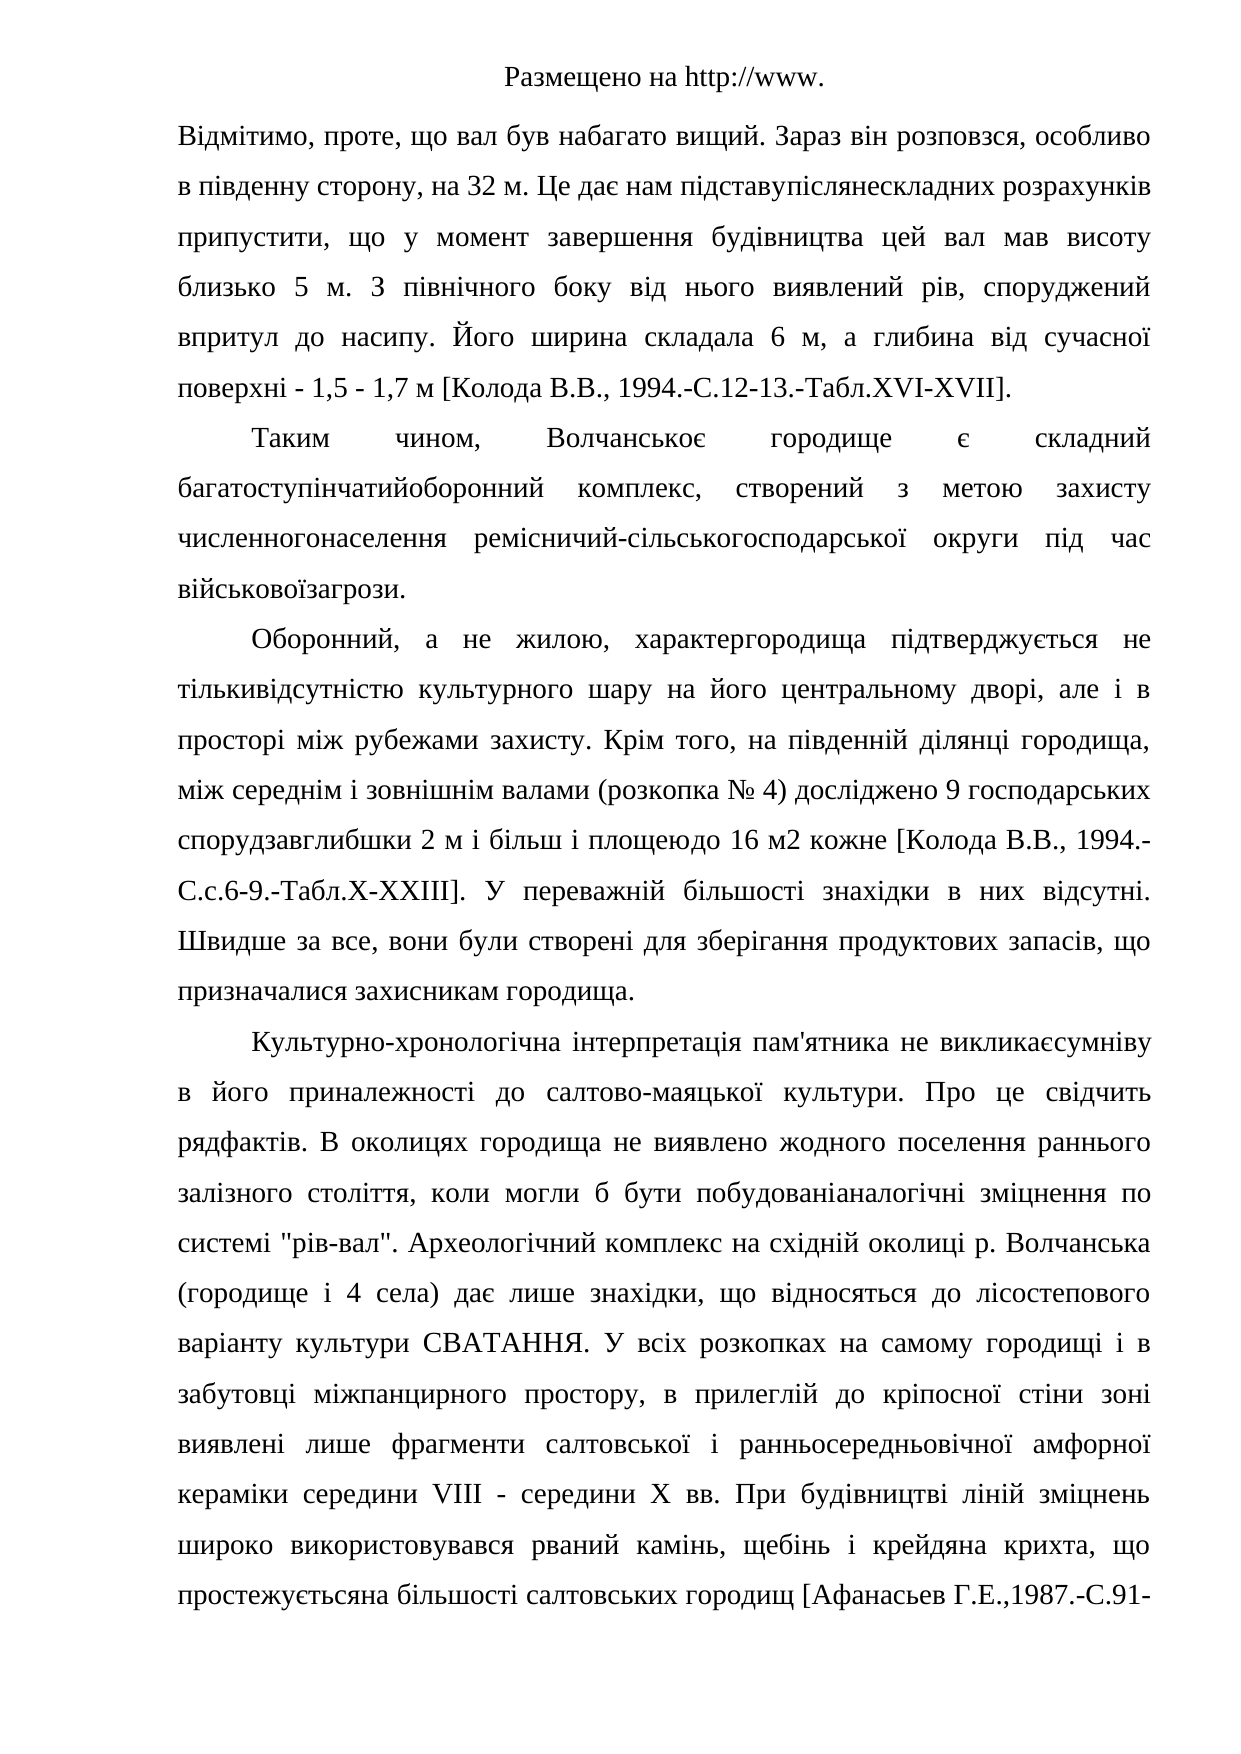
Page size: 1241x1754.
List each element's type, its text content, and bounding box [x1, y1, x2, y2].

text Таким чином, Волчанськоє городище є складний багатоступінчатий оборонний комплекс, створений з метою захисту численного населення ремісничий-сільськогосподарської округи під час військової загрози . [177, 420, 1152, 604]
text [177, 1024, 1152, 1611]
text Оборонний, а не жилою, характер городища підтверджується не тільки відсутністю культурного шару на його центральному дворі, але і в просторі між рубежами захисту. Крім того, на південній ділянці городища, між середнім і зовнішнім валами (розкопка № 4) досліджено 9 господарських споруд завглибшки і більш і площею до 16 м2 кожне [Колода В.В., 1994.-С.с.6-9.-Табл.Х-ХХІІІ]. У переважній більшості знахідки в них відсутні. Швидше за все , вони були створені для зберігання продуктових запасів, що призначалися захисникам городища. [177, 621, 1152, 1007]
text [177, 118, 1152, 403]
